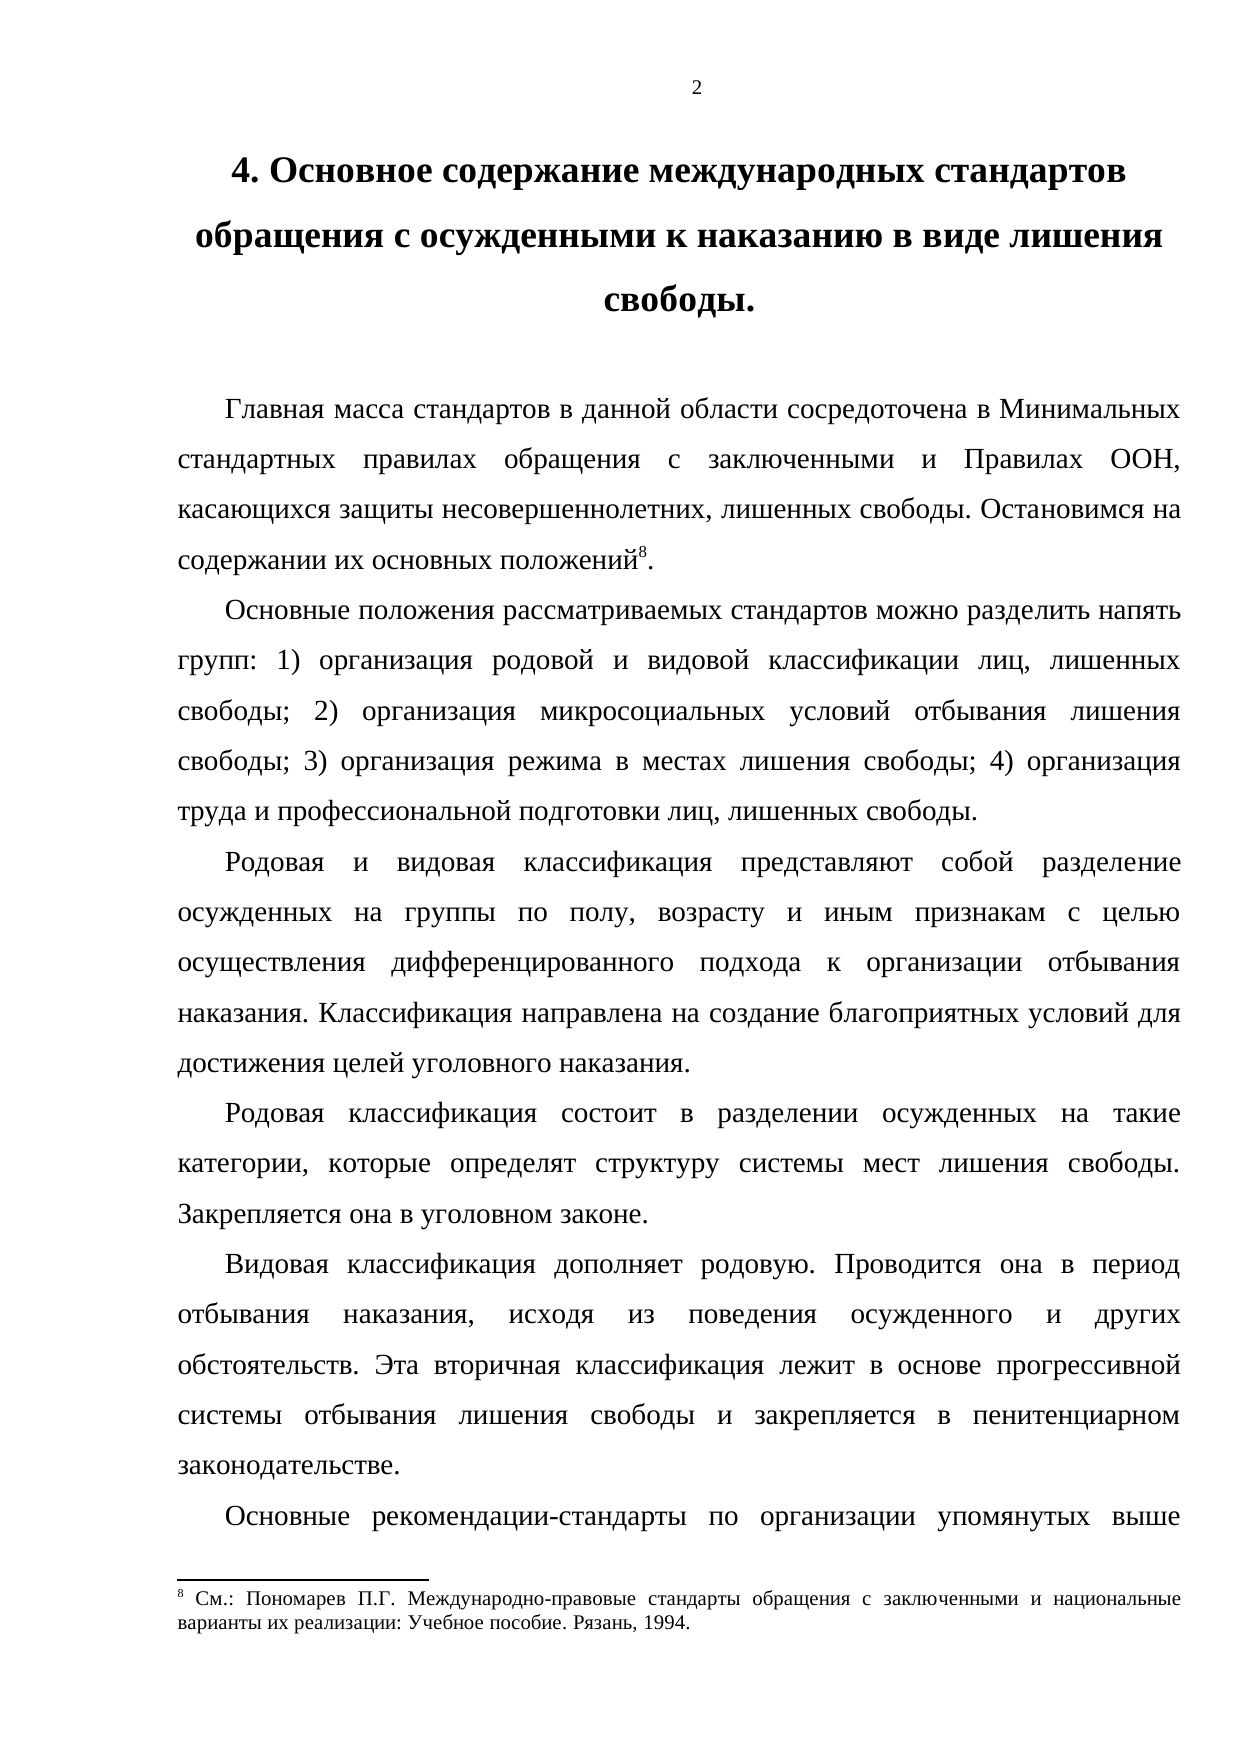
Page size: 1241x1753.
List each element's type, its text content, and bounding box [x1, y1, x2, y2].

text Видовая классификация дополняет родовую. Проводится она в период отбывания наказания, исходя из поведения осужденного и других обстоятельств. Эта вторичная классификация лежит в основе прогрессивной системы отбывания лишения свободы и закрепляется в пенитенциарном законодательстве. [177, 1246, 1181, 1481]
text 4. Основное содержание международных стандартов обращения с осужденными к наказанию в виде лишения свободы. [177, 148, 1181, 319]
text Главная масса стандартов в данной области сосредоточена в Минимальных стандартных правилах обращения с заключенными и Правилах ООН, касающихся защиты несовершеннолетних, лишенных свободы. Остановимся на содержании их основных положений. [177, 391, 1181, 576]
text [177, 1498, 1181, 1532]
text Родовая и видовая классификация представляют собой разделение осужденных на группы по полу, возрасту и иным признакам с целью осуществления дифференцированного подхода к организации отбывания наказания. Классификация направлена на создание благоприятных условий для достижения целей уголовного наказания. [177, 844, 1181, 1079]
text Родовая классификация состоит в разделении осужденных на такие категории, которые определят структуру системы мест лишения свободы. Закрепляется она в уголовном законе. [177, 1096, 1181, 1230]
text Основные положения рассматриваемых стандартов можно разделить напять групп: 1) организация родовой и видовой классификации лиц, лишенных свободы; 2) организация микросоциальных условий отбывания лишения свободы; 3) организация режима в местах лишения свободы; 4) организация труда и профессиональной подготовки лиц, лишенных свободы. [177, 592, 1181, 827]
